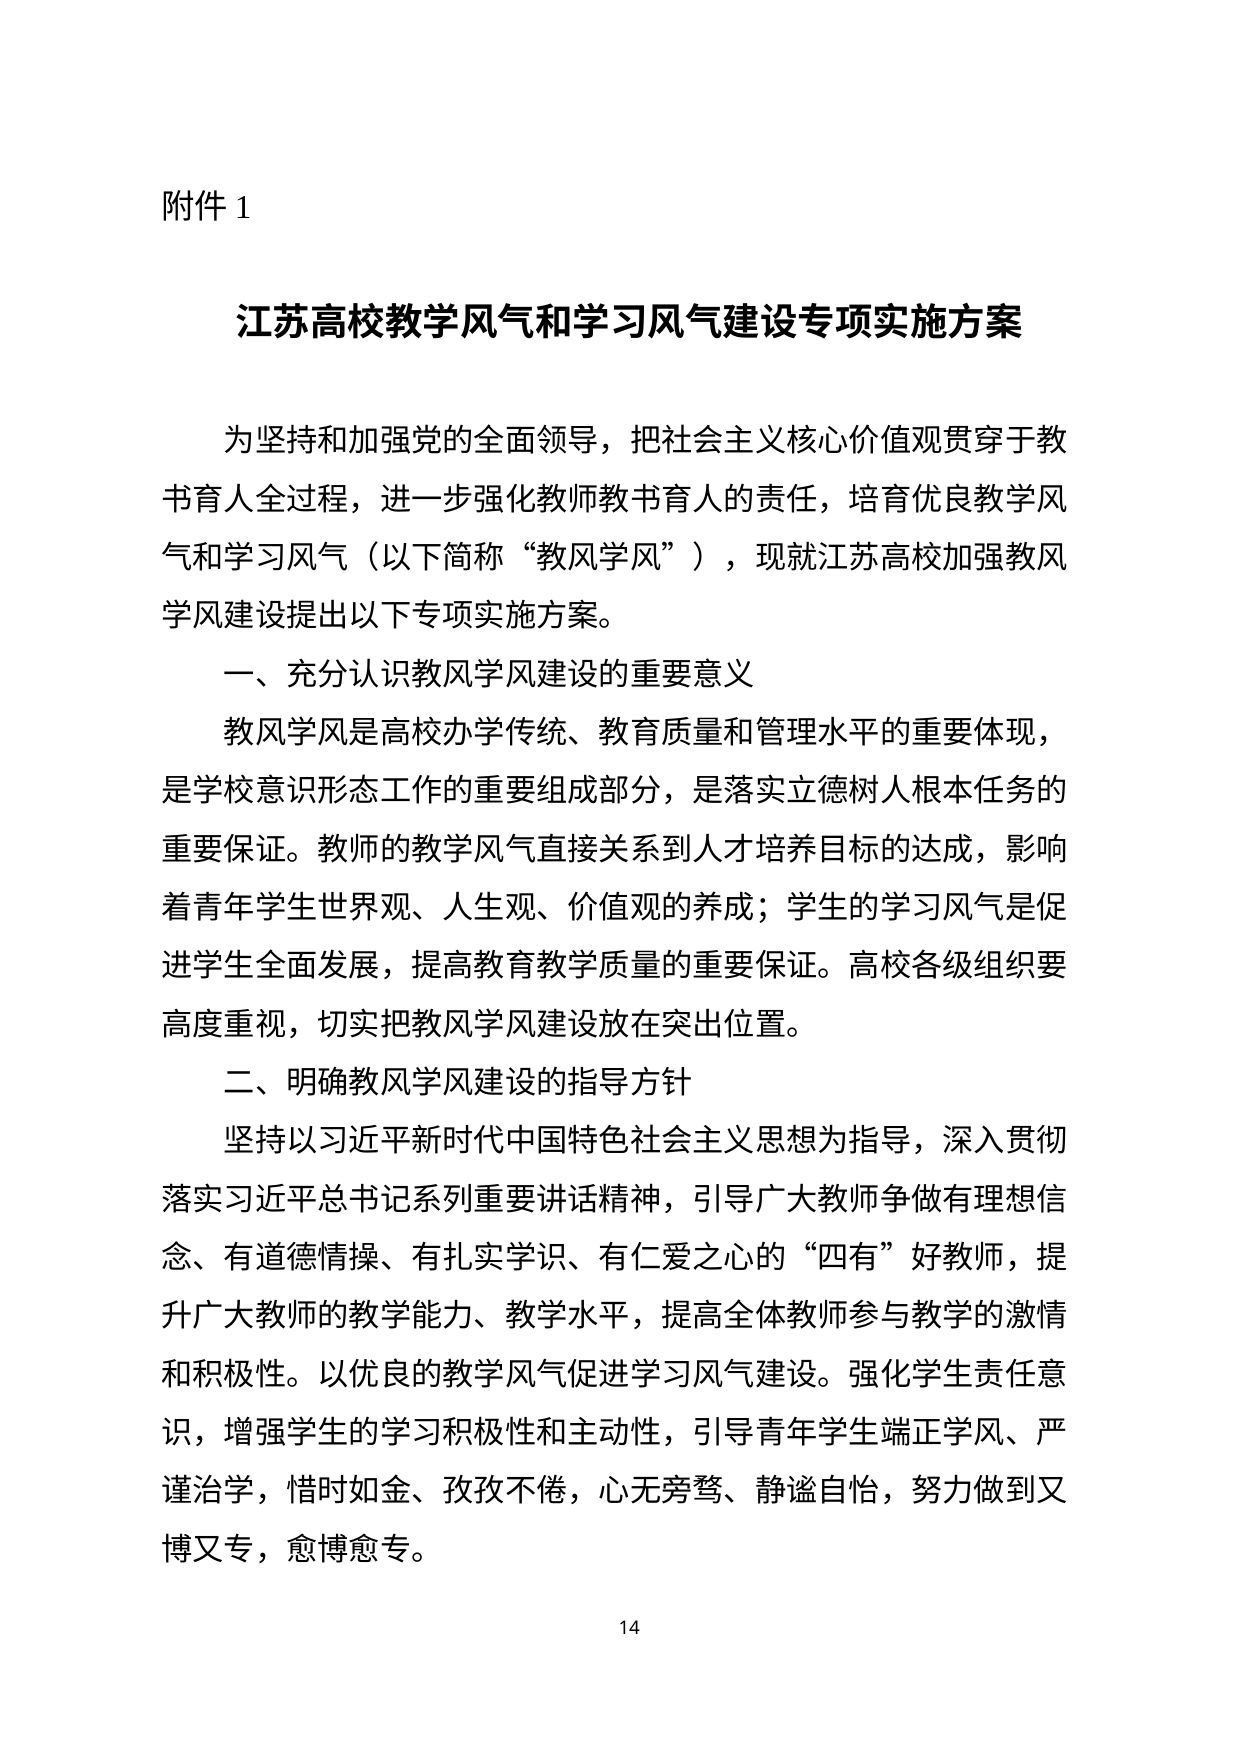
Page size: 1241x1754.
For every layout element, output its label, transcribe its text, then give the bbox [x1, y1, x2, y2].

text 坚持以习近平新时代中国特色社会主义思想为指导，深入贯彻落实习近平总书记系列重要讲话精神，引导广大教师争做有理想信念、有道德情操、有扎实学识、有仁爱之心的“四有”好教师，提升广大教师的教学能力、教学水平，提高全体教师参与教学的激情和积极性。以优良的教学风气促进学习风气建设。强化学生责任意识，增强学生的学习积极性和主动性，引导青年学生端正学风、严谨治学，惜时如金、孜孜不倦，心无旁骛、静谧自怡，努力做到又博又专，愈博愈专。 [161, 1105, 1097, 1572]
text 一、充分认识教风学风建设的重要意义 [161, 638, 1097, 697]
text 为坚持和加强党的全面领导，把社会主义核心价值观贯穿于教书育人全过程，进一步强化教师教书育人的责任，培育优良教学风气和学习风气（以下简称“教风学风”），现就江苏高校加强教风学风建设提出以下专项实施方案。 [161, 405, 1097, 638]
text 教风学风是高校办学传统、教育质量和管理水平的重要体现，是学校意识形态工作的重要组成部分，是落实立德树人根本任务的重要保证。教师的教学风气直接关系到人才培养目标的达成，影响着青年学生世界观、人生观、价值观的养成；学生的学习风气是促进学生全面发展，提高教育教学质量的重要保证。高校各级组织要高度重视，切实把教风学风建设放在突出位置。 [161, 697, 1097, 1047]
text 附件1 [161, 172, 1097, 230]
text 江苏高校教学风气和学习风气建设专项实施方案 [161, 288, 1097, 347]
text 二、明确教风学风建设的指导方针 [161, 1047, 1097, 1105]
